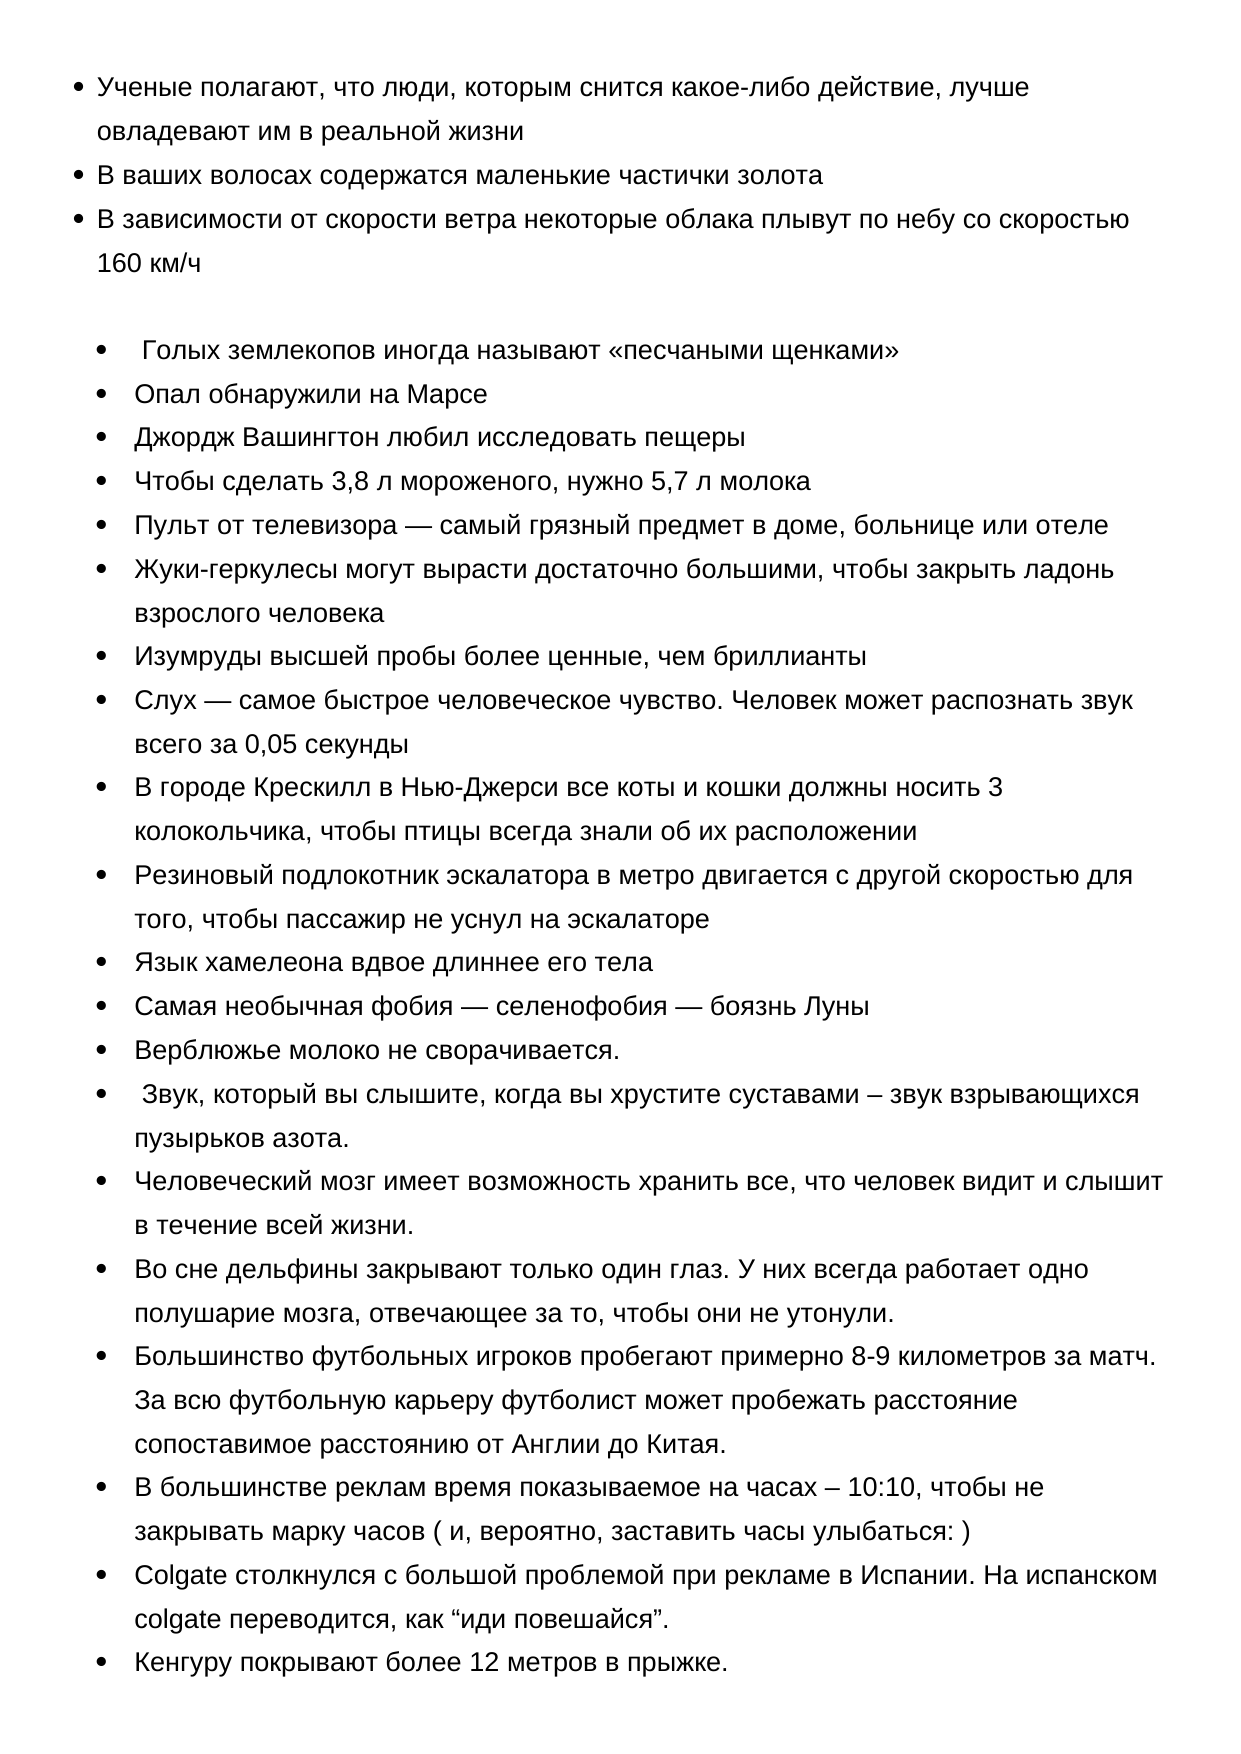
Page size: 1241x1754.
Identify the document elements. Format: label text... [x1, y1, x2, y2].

list В ваших волосах содержатся маленькие частички золота [74, 147, 1181, 190]
list Голых землекопов иногда называют «песчаными щенками» [97, 322, 1181, 365]
list Большинство футбольных игроков пробегают примерно 8-9 километров за матч. За всю футбольную карьеру футболист может пробежать расстояние сопоставимое расстоянию от Англии до Китая. [97, 1328, 1181, 1459]
list Джордж Вашингтон любил исследовать пещеры [97, 409, 1181, 453]
list В большинстве реклам время показываемое на часах – 10:10, чтобы не закрывать марку часов ( и, вероятно, заставить часы улыбаться: ) [97, 1459, 1181, 1547]
list Язык хамелеона вдвое длиннее его тела [97, 934, 1181, 978]
list Звук, который вы слышите, когда вы хрустите суставами – звук взрывающихся пузырьков азота. [97, 1065, 1181, 1153]
list Верблюжье молоко не сворачивается. [97, 1022, 1181, 1065]
list Резиновый подлокотник эскалатора в метро двигается с другой скоростью для того, чтобы пассажир не уснул на эскалаторе [97, 847, 1181, 934]
list В зависимости от скорости ветра некоторые облака плывут по небу со скоростью 160 км/ч [74, 190, 1181, 322]
list В городе Крескилл в Нью-Джерси все коты и кошки должны носить 3 колокольчика, чтобы птицы всегда знали об их расположении [97, 759, 1181, 847]
list Опал обнаружили на Марсе [97, 365, 1181, 409]
list Изумруды высшей пробы более ценные, чем бриллианты [97, 628, 1181, 672]
list Пульт от телевизора — самый грязный предмет в доме, больнице или отеле [97, 497, 1181, 540]
list Colgate столкнулся с большой проблемой при рекламе в Испании. На испанском colgate переводится, как “иди повешайся”. [97, 1547, 1181, 1634]
list Жуки-геркулесы могут вырасти достаточно большими, чтобы закрыть ладонь взрослого человека [97, 540, 1181, 628]
list Человеческий мозг имеет возможность хранить все, что человек видит и слышит в течение всей жизни. [97, 1153, 1181, 1240]
list Чтобы сделать 3,8 л мороженого, нужно 5,7 л молока [97, 453, 1181, 497]
list Самая необычная фобия — селенофобия — боязнь Луны [97, 978, 1181, 1022]
list Во сне дельфины закрывают только один глаз. У них всегда работает одно полушарие мозга, отвечающее за то, чтобы они не утонули. [97, 1240, 1181, 1328]
list Кенгуру покрывают более 12 метров в прыжке. [97, 1634, 1181, 1678]
list Ученые полагают, что люди, которым снится какое-либо действие, лучше овладевают им в реальной жизни [74, 59, 1181, 147]
list Слух — самое быстрое человеческое чувство. Человек может распознать звук всего за 0,05 секунды [97, 672, 1181, 759]
